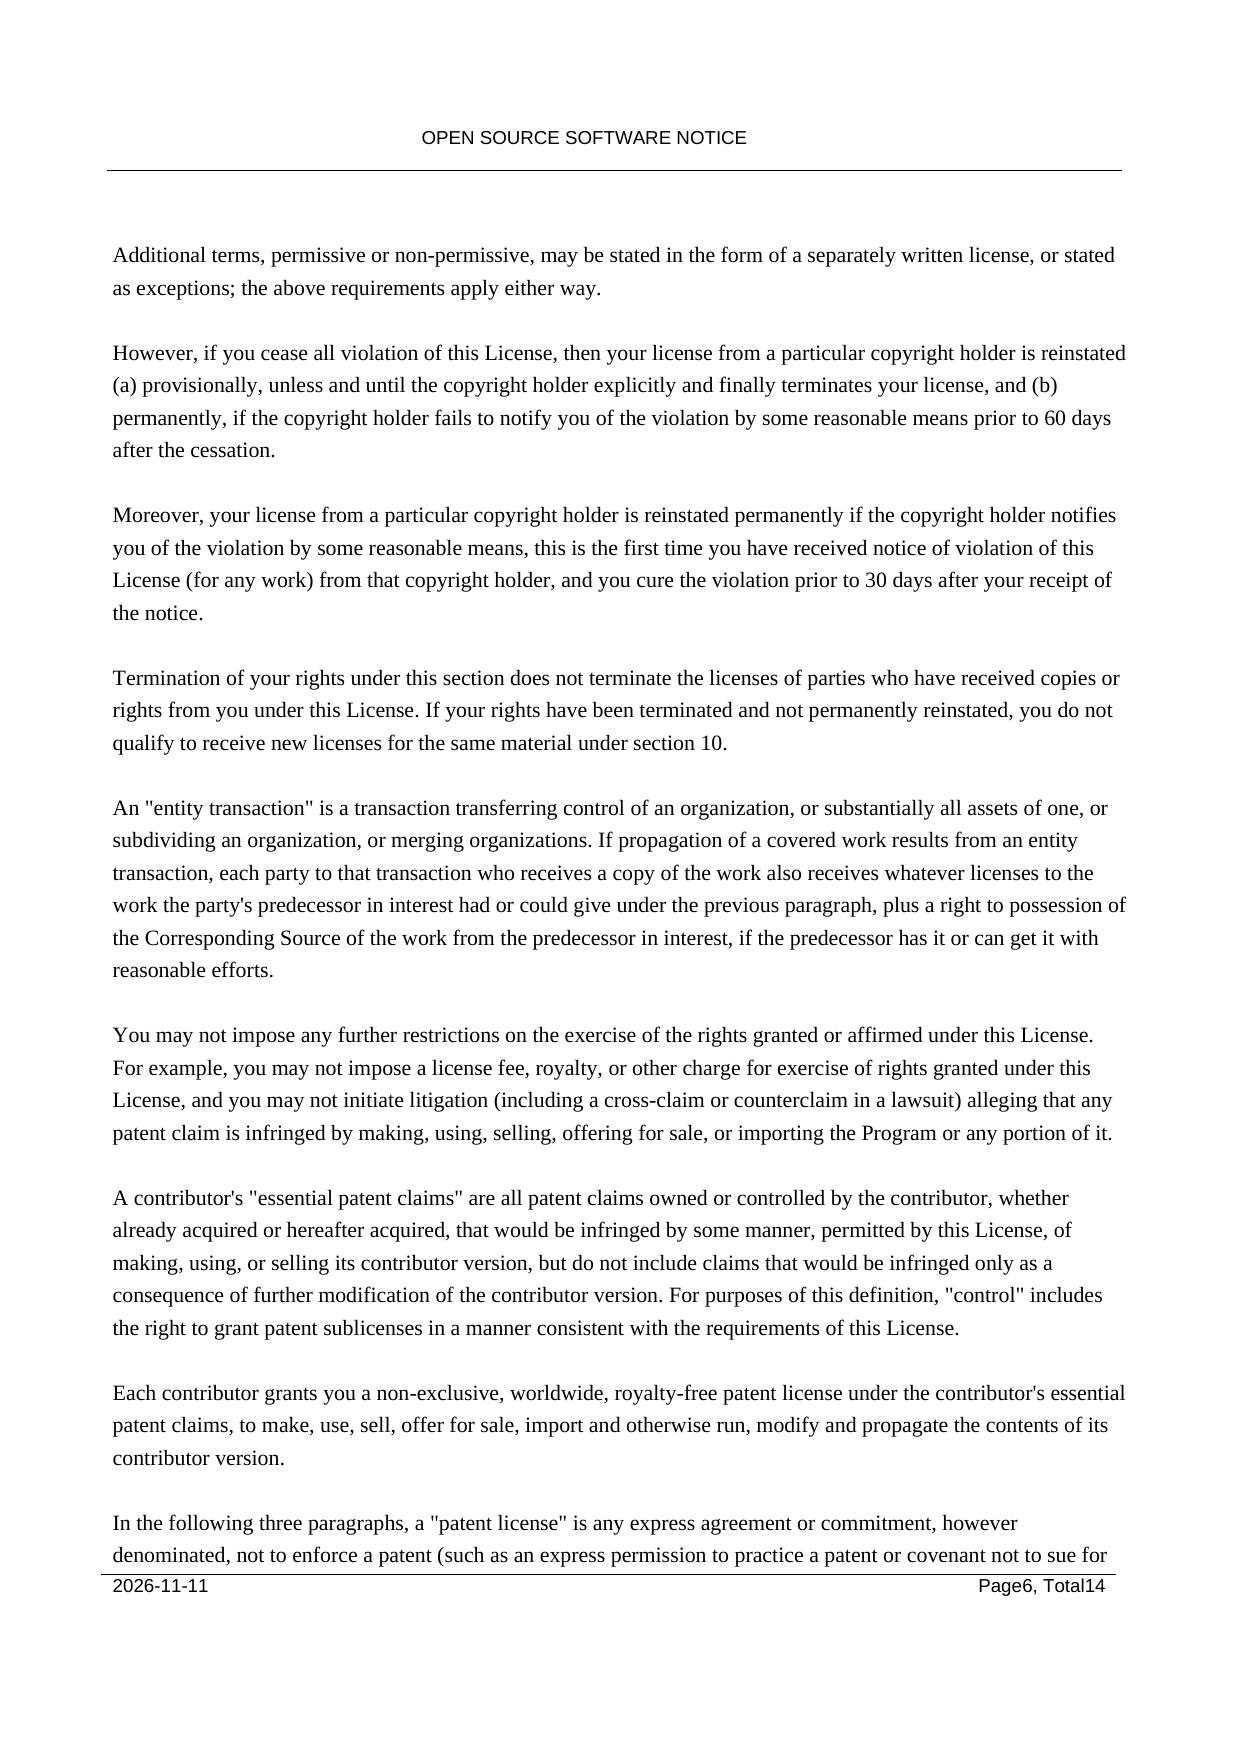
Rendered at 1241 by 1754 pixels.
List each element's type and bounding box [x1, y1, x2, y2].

text [112, 206, 1128, 1571]
